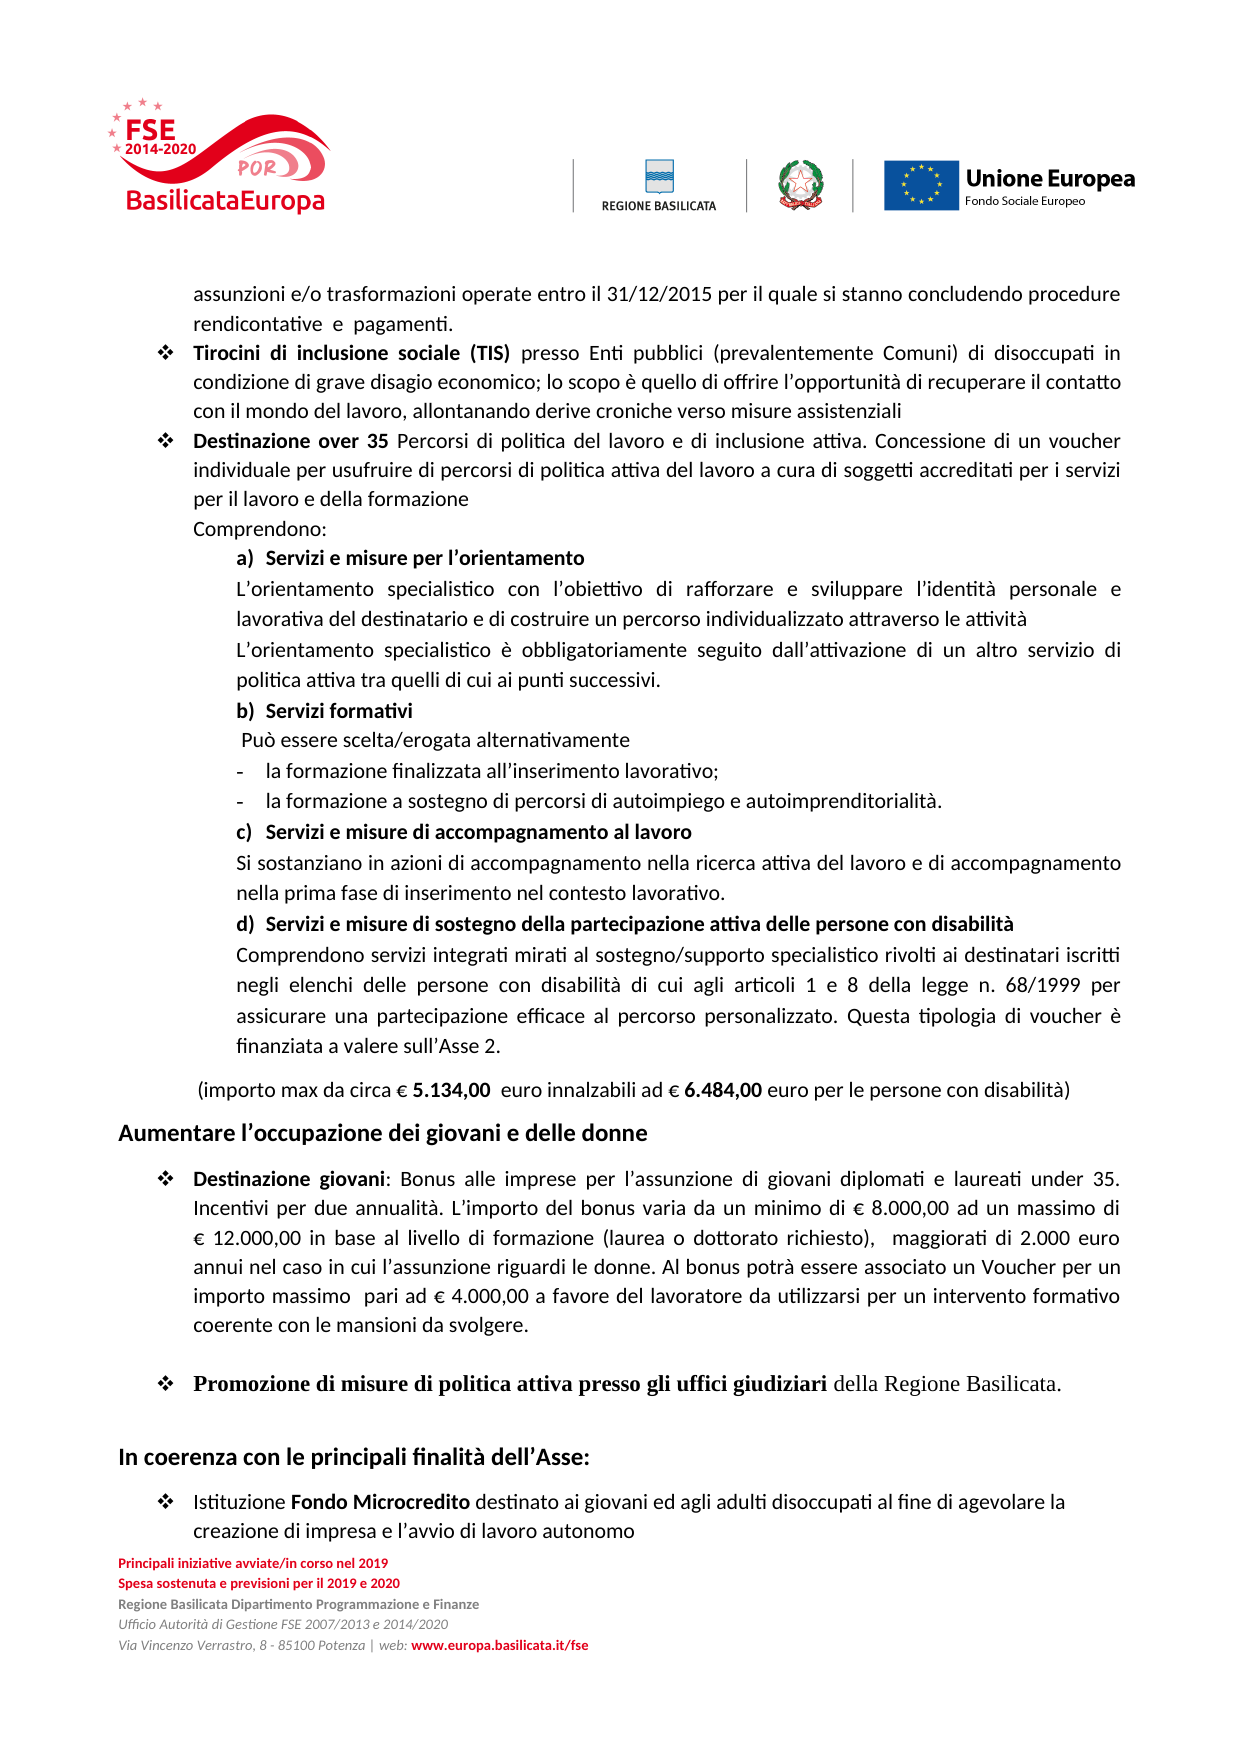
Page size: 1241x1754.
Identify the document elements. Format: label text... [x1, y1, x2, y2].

list Istituzione Fondo Microcredito destinato ai giovani ed agli adulti disoccupati al fine di agevolare la creazione di impresa e l’avvio di lavoro autonomo [156, 1488, 1122, 1544]
list Servizi e misure di accompagnamento al lavoro [193, 818, 1122, 845]
list Promozione di misure di politica attiva presso gli uffici giudiziari della Regione Basilicata. [156, 1370, 1122, 1396]
list Può essere scelta/erogata alternativamente [236, 726, 1122, 753]
text Si sostanziano in azioni di accompagnamento nella ricerca attiva del lavoro e di accompagnamento nella prima fase di inserimento nel contesto lavorativo. [236, 849, 1122, 906]
list Comprendono: [193, 515, 1122, 541]
text In coerenza con le principali finalità dell’Asse: [118, 1441, 1122, 1471]
list Servizi e misure di sostegno della partecipazione attiva delle persone con disabilità [193, 910, 1122, 937]
picture [0, 1, 1241, 241]
list Destinazione over 35 Percorsi di politica del lavoro e di inclusione attiva. Concessione di un voucher individuale per usufruire di percorsi di politica attiva del lavoro a cura di soggetti accreditati per i servizi per il lavoro e della formazione [156, 427, 1122, 512]
list Destinazione giovani: Bonus alle imprese per l’assunzione di giovani diplomati e laureati under 35. Incentivi per due annualità. L’importo del bonus varia da un minimo di € 8.000,00 ad un massimo di € 12.000,00 in base al livello di formazione (laurea o dottorato richiesto), maggiorati di 2.000 euro annui nel caso in cui l’assunzione riguardi le donne. Al bonus potrà essere associato un Voucher per un importo massimo pari ad € 4.000,00 a favore del lavoratore da utilizzarsi per un intervento formativo coerente con le mansioni da svolgere. [156, 1165, 1122, 1338]
text L’orientamento specialistico è obbligatoriamente seguito dall’attivazione di un altro servizio di politica attiva tra quelli di cui ai punti successivi. [236, 636, 1122, 693]
text Comprendono servizi integrati mirati al sostegno/supporto specialistico rivolti ai destinatari iscritti negli elenchi delle persone con disabilità di cui agli articoli 1 e 8 della legge n. 68/1999 per assicurare una partecipazione efficace al percorso personalizzato. Questa tipologia di voucher è finanziata a valere sull’Asse 2. [236, 941, 1122, 1059]
list Servizi e misure per l’orientamento [236, 544, 1122, 571]
text Aumentare l’occupazione dei giovani e delle donne [118, 1118, 1122, 1148]
text L’orientamento specialistico con l’obiettivo di rafforzare e sviluppare l’identità personale e lavorativa del destinatario e di costruire un percorso individualizzato attraverso le attività [236, 575, 1122, 632]
list Tirocini di inclusione sociale (TIS) presso Enti pubblici (prevalentemente Comuni) di disoccupati in condizione di grave disagio economico; lo scopo è quello di offrire l’opportunità di recuperare il contatto con il mondo del lavoro, allontanando derive croniche verso misure assistenziali [156, 339, 1122, 424]
list la formazione a sostegno di percorsi di autoimpiego e autoimprenditorialità. [193, 788, 1122, 814]
list Servizi formativi [193, 697, 1122, 724]
list (importo max da circa € 5.134,00 euro innalzabili ad € 6.484,00 euro per le persone con disabilità) [192, 1076, 1122, 1102]
list la formazione finalizzata all’inserimento lavorativo; [193, 757, 1122, 784]
